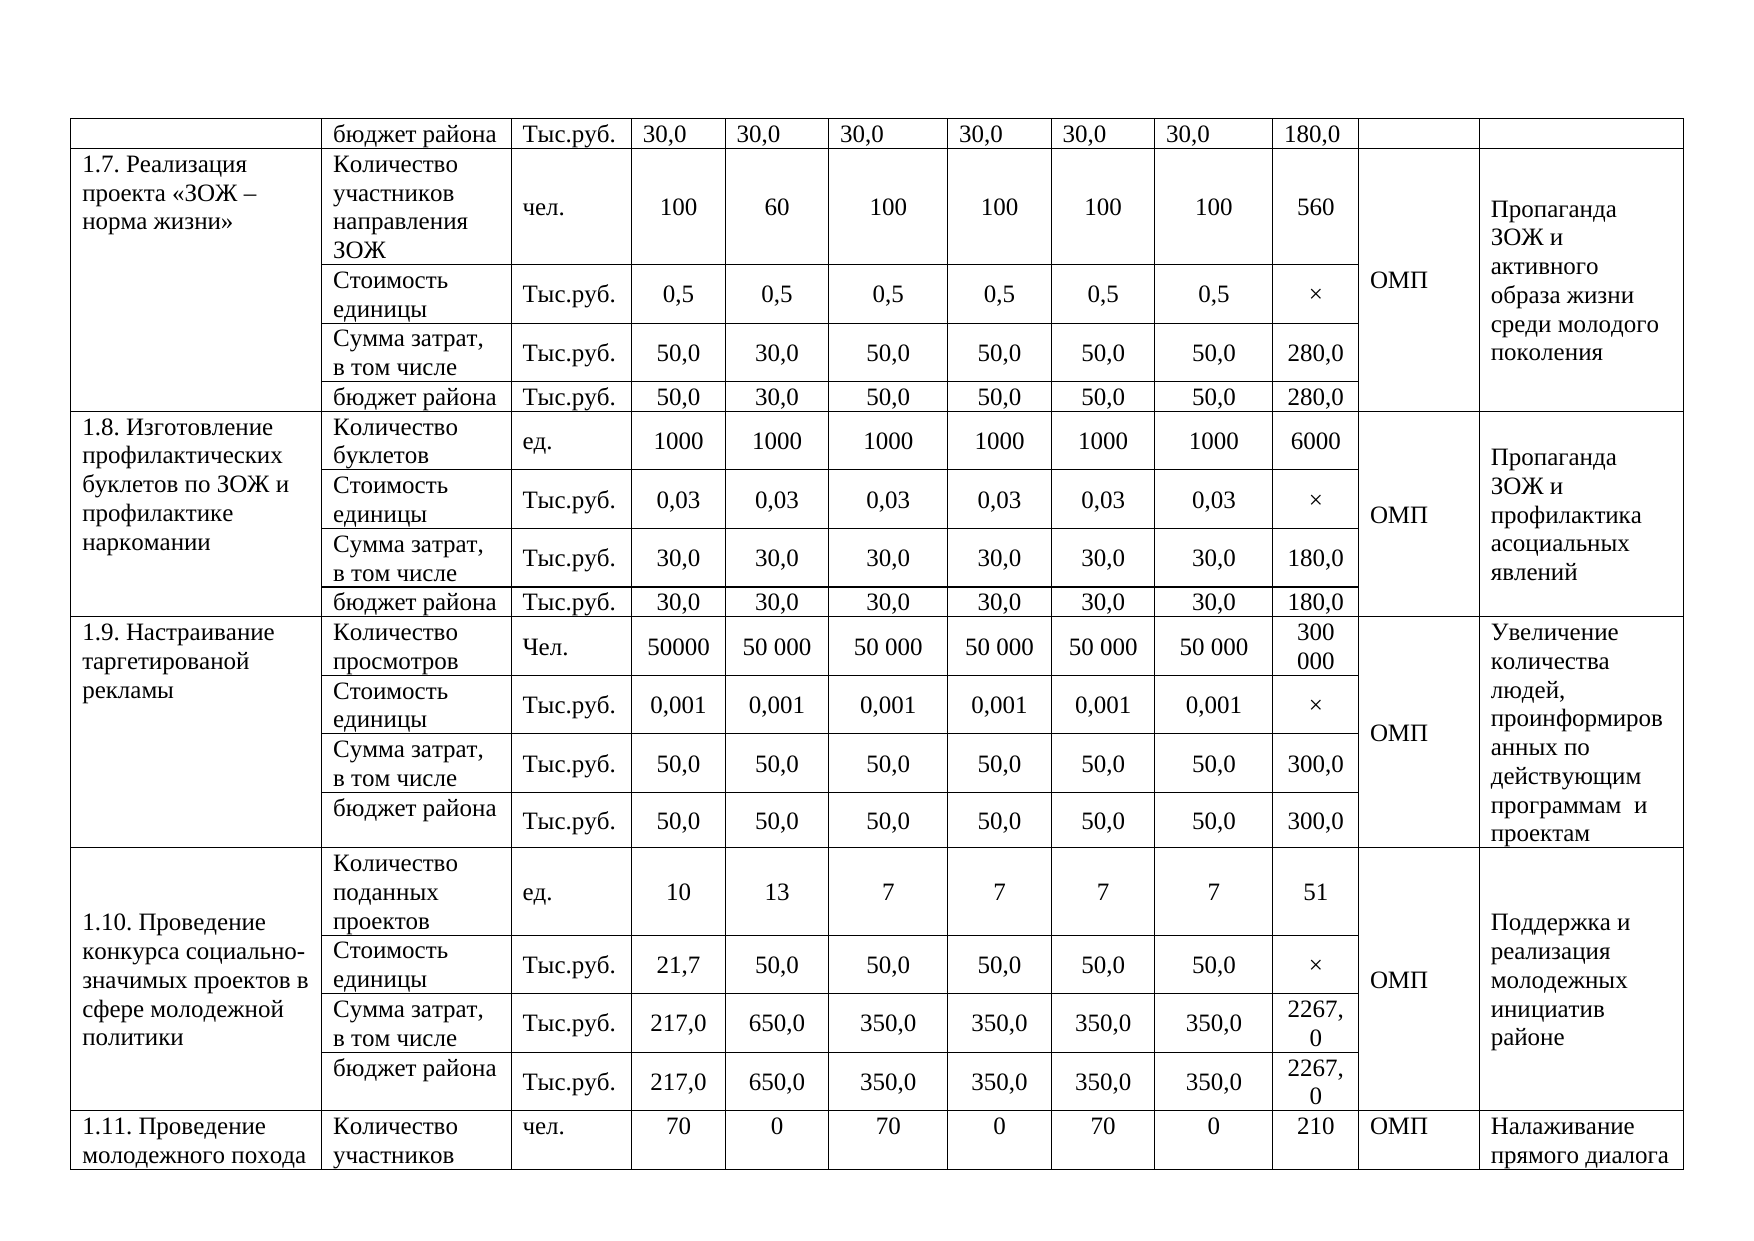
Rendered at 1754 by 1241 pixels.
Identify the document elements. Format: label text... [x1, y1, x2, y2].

table_cell 350,0 [1155, 994, 1272, 1052]
table_cell 350,0 [1052, 1053, 1154, 1110]
table_cell 50,0 [632, 734, 725, 792]
table_cell 0,03 [1155, 470, 1272, 528]
table_cell 50,0 [829, 793, 947, 847]
table_cell 30,0 [1052, 119, 1154, 148]
table_cell ед. [512, 848, 631, 934]
table_cell Сумма затрат, в том числе [322, 734, 511, 792]
table_cell 50,0 [1052, 734, 1154, 792]
table_cell 50,0 [726, 936, 828, 993]
table_cell 70 [829, 1111, 947, 1169]
table_cell Тыс.руб. [512, 1053, 631, 1110]
table_cell Тыс.руб. [512, 793, 631, 847]
table_cell Тыс.руб. [512, 529, 631, 586]
table_cell 1.7. Реализация проекта «ЗОЖ – норма жизни» [71, 149, 321, 411]
table_cell 21,7 [632, 936, 725, 993]
table_cell 50,0 [1052, 793, 1154, 847]
table_cell ОМП [1359, 848, 1479, 1110]
table_cell 0 [948, 1111, 1051, 1169]
table_cell 30,0 [726, 588, 828, 616]
table_cell 280,0 [1273, 324, 1358, 381]
table_cell 50,0 [948, 324, 1051, 381]
table_cell 30,0 [829, 588, 947, 616]
table_cell 1000 [829, 412, 947, 469]
table_cell ОМП [1359, 412, 1479, 616]
table_cell 30,0 [1155, 119, 1272, 148]
table_cell 50,0 [948, 382, 1051, 411]
table_cell 217,0 [632, 994, 725, 1052]
table_cell 0 [726, 1111, 828, 1169]
table_cell 50,0 [948, 734, 1051, 792]
table_cell 0,5 [632, 265, 725, 322]
table_cell 300,0 [1273, 793, 1358, 847]
table_cell 7 [948, 848, 1051, 934]
table_cell 50,0 [1155, 936, 1272, 993]
table_cell 30,0 [726, 119, 828, 148]
table_cell 0,03 [632, 470, 725, 528]
table_cell Количество участников направления ЗОЖ [322, 149, 511, 264]
table_cell 1.8. Изготовление профилактических буклетов по ЗОЖ и профилактике наркомании [71, 412, 321, 616]
table_cell 70 [1052, 1111, 1154, 1169]
table_cell Тыс.руб. [512, 382, 631, 411]
table_cell Увеличение количества людей, проинформированных по действующим программам и проектам [1480, 617, 1683, 847]
table_cell 30,0 [1155, 588, 1272, 616]
table_cell 350,0 [948, 994, 1051, 1052]
table_cell бюджет района [322, 382, 511, 411]
table_cell 50,0 [1052, 382, 1154, 411]
table_cell 30,0 [632, 119, 725, 148]
table_cell 6000 [1273, 412, 1358, 469]
table_cell 300 000 [1273, 617, 1358, 675]
table_cell 350,0 [829, 1053, 947, 1110]
table_cell Поддержка и реализация молодежных инициатив районе [1480, 848, 1683, 1110]
table_cell 50,0 [632, 382, 725, 411]
table_cell бюджет района [322, 793, 511, 847]
table_cell Тыс.руб. [512, 265, 631, 322]
table_cell 210 [1273, 1111, 1358, 1169]
table_cell 0,03 [829, 470, 947, 528]
table_cell 50,0 [726, 734, 828, 792]
table_cell 50,0 [1052, 324, 1154, 381]
table_cell 30,0 [1155, 529, 1272, 586]
table_cell 1000 [726, 412, 828, 469]
table_cell Тыс.руб. [512, 324, 631, 381]
table_cell чел. [512, 149, 631, 264]
table_cell Количество буклетов [322, 412, 511, 469]
table_cell 10 [632, 848, 725, 934]
table_cell 50,0 [1155, 324, 1272, 381]
table_cell 30,0 [726, 529, 828, 586]
table_cell 50,0 [632, 324, 725, 381]
table_cell 2267,0 [1273, 1053, 1358, 1110]
table_cell Пропаганда ЗОЖ и активного образа жизни среди молодого поколения [1480, 149, 1683, 411]
table_cell Пропаганда ЗОЖ и профилактика асоциальных явлений [1480, 412, 1683, 616]
table_cell 0,03 [726, 470, 828, 528]
table_cell Сумма затрат, в том числе [322, 324, 511, 381]
table_cell 0,001 [829, 676, 947, 733]
table_cell 50,0 [632, 793, 725, 847]
table_cell 0,5 [1052, 265, 1154, 322]
table_cell Тыс.руб. [512, 676, 631, 733]
table_cell 30,0 [948, 529, 1051, 586]
table_cell 100 [948, 149, 1051, 264]
table_cell 0,001 [948, 676, 1051, 733]
table_cell 30,0 [632, 529, 725, 586]
table_cell 50,0 [726, 793, 828, 847]
table_cell 0,5 [829, 265, 947, 322]
table_cell 50,0 [829, 936, 947, 993]
table_cell 50,0 [829, 324, 947, 381]
table_cell 0,03 [948, 470, 1051, 528]
table_cell 1000 [948, 412, 1051, 469]
table_cell 1.9. Настраивание таргетированой рекламы [71, 617, 321, 847]
table_cell 50,0 [1155, 382, 1272, 411]
table_cell Тыс.руб. [512, 119, 631, 148]
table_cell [322, 1111, 511, 1169]
table_cell 1.10. Проведение конкурса социально-значимых проектов в сфере молодежной политики [71, 848, 321, 1110]
table_cell 650,0 [726, 994, 828, 1052]
table_cell Стоимость единицы [322, 470, 511, 528]
table_cell 30,0 [829, 529, 947, 586]
table_cell 50 000 [829, 617, 947, 675]
table_cell 30,0 [726, 324, 828, 381]
table_cell 50 000 [726, 617, 828, 675]
table_cell × [1273, 676, 1358, 733]
table_cell 1000 [1052, 412, 1154, 469]
table_cell 13 [726, 848, 828, 934]
table_cell 560 [1273, 149, 1358, 264]
table_cell Чел. [512, 617, 631, 675]
table_cell 350,0 [1155, 1053, 1272, 1110]
table_cell 100 [829, 149, 947, 264]
table_cell Тыс.руб. [512, 994, 631, 1052]
table_cell 650,0 [726, 1053, 828, 1110]
table_cell 180,0 [1273, 588, 1358, 616]
table_cell 2267,0 [1273, 994, 1358, 1052]
table_cell 180,0 [1273, 529, 1358, 586]
table_cell Сумма затрат, в том числе [322, 994, 511, 1052]
table_cell Количество просмотров [322, 617, 511, 675]
table_cell 1000 [1155, 412, 1272, 469]
table_cell × [1273, 470, 1358, 528]
table_cell Тыс.руб. [512, 588, 631, 616]
table_cell 350,0 [1052, 994, 1154, 1052]
table_cell 0,001 [726, 676, 828, 733]
table_cell 217,0 [632, 1053, 725, 1110]
table_cell 50,0 [948, 793, 1051, 847]
table_cell 50,0 [948, 936, 1051, 993]
table_cell 0,03 [1052, 470, 1154, 528]
table_cell Стоимость единицы [322, 936, 511, 993]
table_cell 50000 [632, 617, 725, 675]
table_cell 100 [632, 149, 725, 264]
table_cell 70 [632, 1111, 725, 1169]
table_cell 7 [829, 848, 947, 934]
table_cell 0,001 [632, 676, 725, 733]
table_cell бюджет района [322, 1053, 511, 1110]
table_cell 350,0 [829, 994, 947, 1052]
table_cell Тыс.руб. [512, 470, 631, 528]
table_cell Стоимость единицы [322, 265, 511, 322]
table_cell Тыс.руб. [512, 734, 631, 792]
table_cell 30,0 [1052, 588, 1154, 616]
table_cell 50,0 [829, 382, 947, 411]
table_cell ОМП [1359, 617, 1479, 847]
table_cell 0,5 [726, 265, 828, 322]
table_cell 280,0 [1273, 382, 1358, 411]
table_cell 50 000 [948, 617, 1051, 675]
table_cell 100 [1052, 149, 1154, 264]
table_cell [71, 1111, 321, 1169]
table_cell 30,0 [632, 588, 725, 616]
table_cell 50,0 [829, 734, 947, 792]
table_cell ед. [512, 412, 631, 469]
table_cell 0 [1155, 1111, 1272, 1169]
table_cell 180,0 [1273, 119, 1358, 148]
table_cell 0,5 [948, 265, 1051, 322]
table_cell 30,0 [1052, 529, 1154, 586]
table_cell 50 000 [1155, 617, 1272, 675]
table_cell 50,0 [1155, 734, 1272, 792]
table_cell бюджет района [322, 588, 511, 616]
table_cell 30,0 [948, 119, 1051, 148]
table_cell 7 [1155, 848, 1272, 934]
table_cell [1480, 1111, 1683, 1169]
table_cell 30,0 [948, 588, 1051, 616]
table_cell 1000 [632, 412, 725, 469]
table_cell чел. [512, 1111, 631, 1169]
table_cell Сумма затрат, в том числе [322, 529, 511, 586]
table_cell ОМП [1359, 149, 1479, 411]
table_cell 30,0 [726, 382, 828, 411]
table_cell × [1273, 936, 1358, 993]
table_cell 0,001 [1052, 676, 1154, 733]
table_cell Тыс.руб. [512, 936, 631, 993]
table_cell ОМП [1359, 1111, 1479, 1169]
table_cell 30,0 [829, 119, 947, 148]
table_cell Стоимость единицы [322, 676, 511, 733]
table_cell 50,0 [1052, 936, 1154, 993]
table_cell бюджет района [322, 119, 511, 148]
table_cell 51 [1273, 848, 1358, 934]
table_cell 300,0 [1273, 734, 1358, 792]
table_cell 50 000 [1052, 617, 1154, 675]
table_cell 0,5 [1155, 265, 1272, 322]
table_cell 60 [726, 149, 828, 264]
table_cell 50,0 [1155, 793, 1272, 847]
table_cell 350,0 [948, 1053, 1051, 1110]
table_cell 100 [1155, 149, 1272, 264]
table_cell Количество поданных проектов [322, 848, 511, 934]
table_cell 7 [1052, 848, 1154, 934]
table_cell × [1273, 265, 1358, 322]
table_cell 0,001 [1155, 676, 1272, 733]
